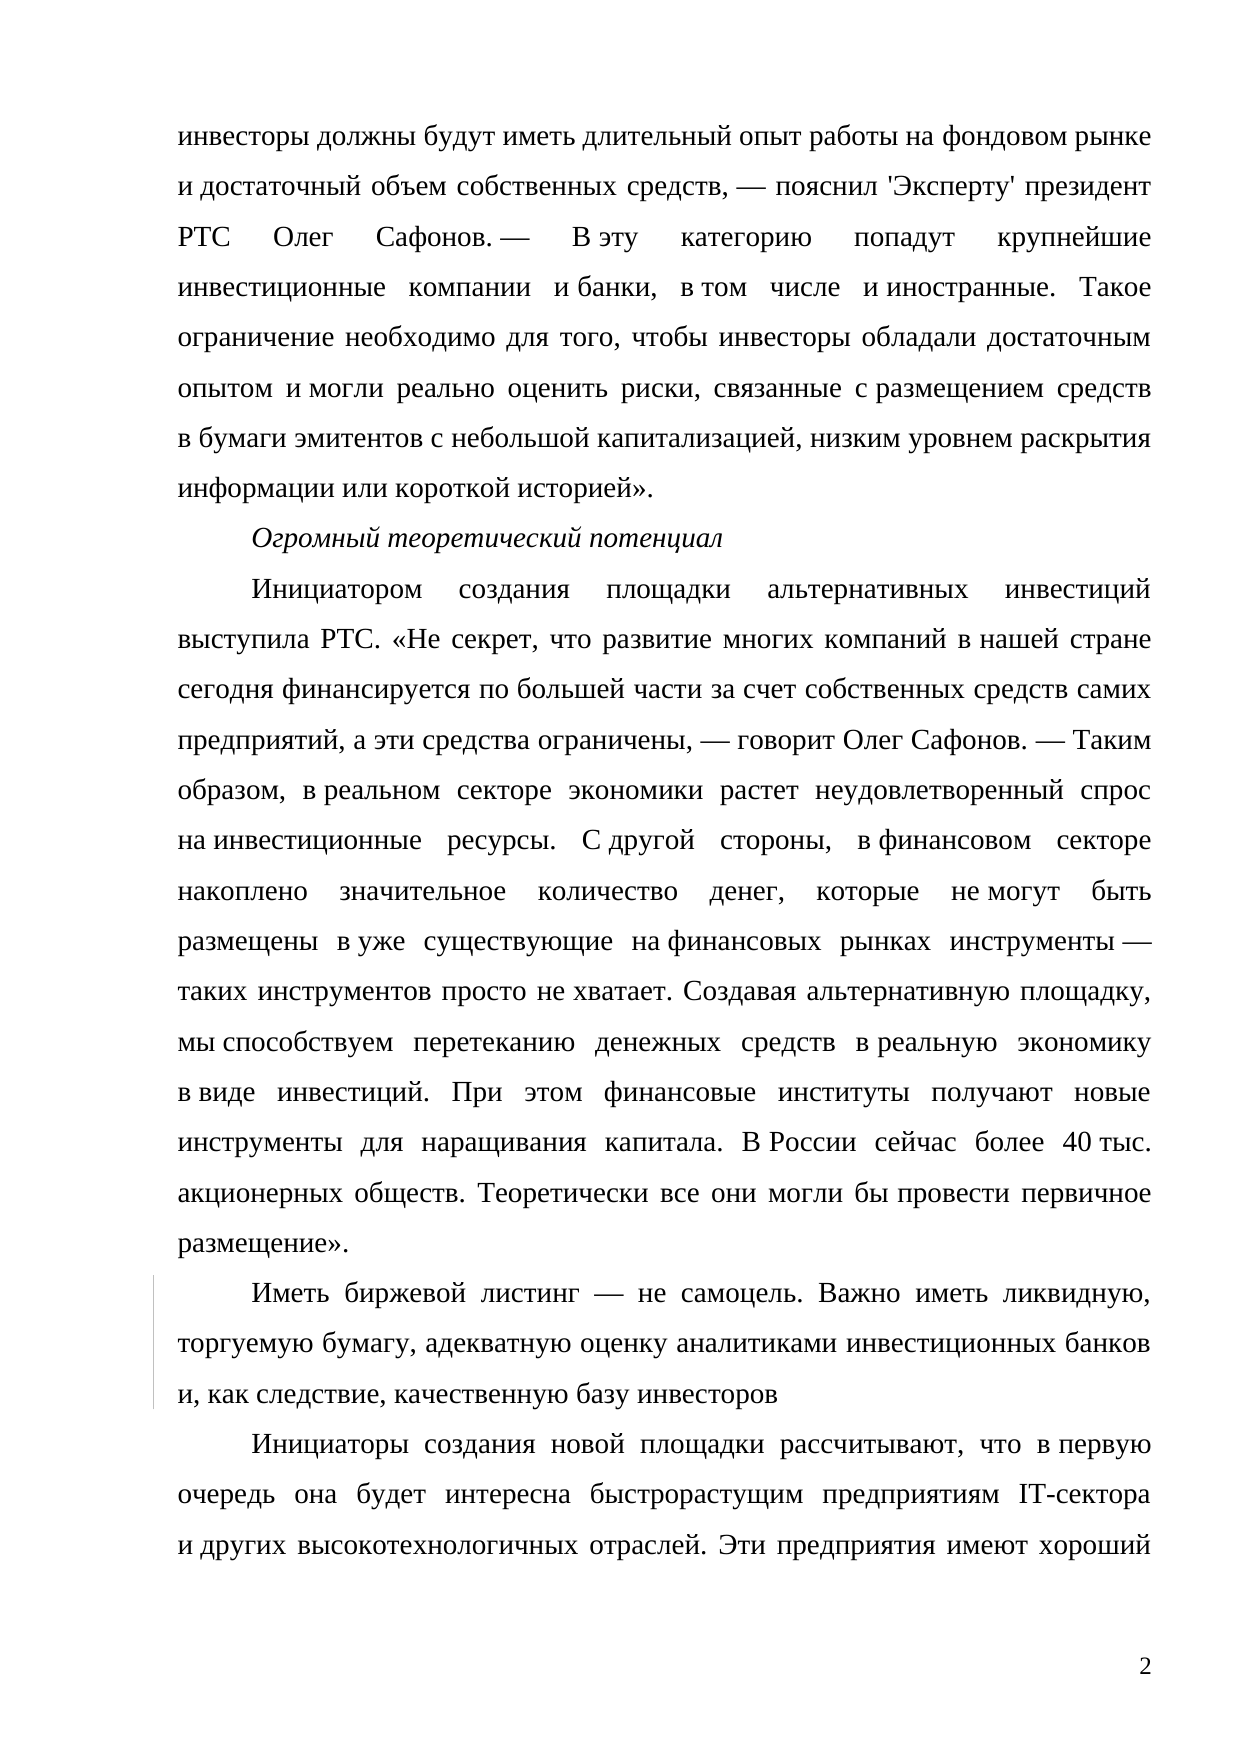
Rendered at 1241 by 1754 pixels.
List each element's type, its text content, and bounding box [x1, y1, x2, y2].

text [177, 1426, 1152, 1560]
text Иметь биржевой листинг — не самоцель. Важно иметь ликвидную, торгуемую бумагу, адекватную оценку аналитиками инвестиционных банков и, как следствие, качественную базу инвесторов [154, 1275, 1152, 1409]
text Инициатором создания площадки альтернативных инвестиций выступила РТС. «Не секрет, что развитие многих компаний в нашей стране сегодня финансируется по большей части за счет собственных средств самих предприятий, а эти средства ограничены, — говорит Олег Сафонов. — Таким образом, в реальном секторе экономики растет неудовлетворенный спрос на инвестиционные ресурсы. С другой стороны, в финансовом секторе накоплено значительное количество денег, которые не могут быть размещены в уже существующие на финансовых рынках инструменты — таких инструментов просто не хватает. Создавая альтернативную площадку, мы способствуем перетеканию денежных средств в реальную экономику в виде инвестиций. При этом финансовые институты получают новые инструменты для наращивания капитала. В России сейчас более 40 тыс. акционерных обществ. Теоретически все они могли бы провести первичное размещение». [177, 571, 1152, 1258]
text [177, 118, 1152, 504]
text Огромный теоретический потенциал [177, 521, 1152, 554]
